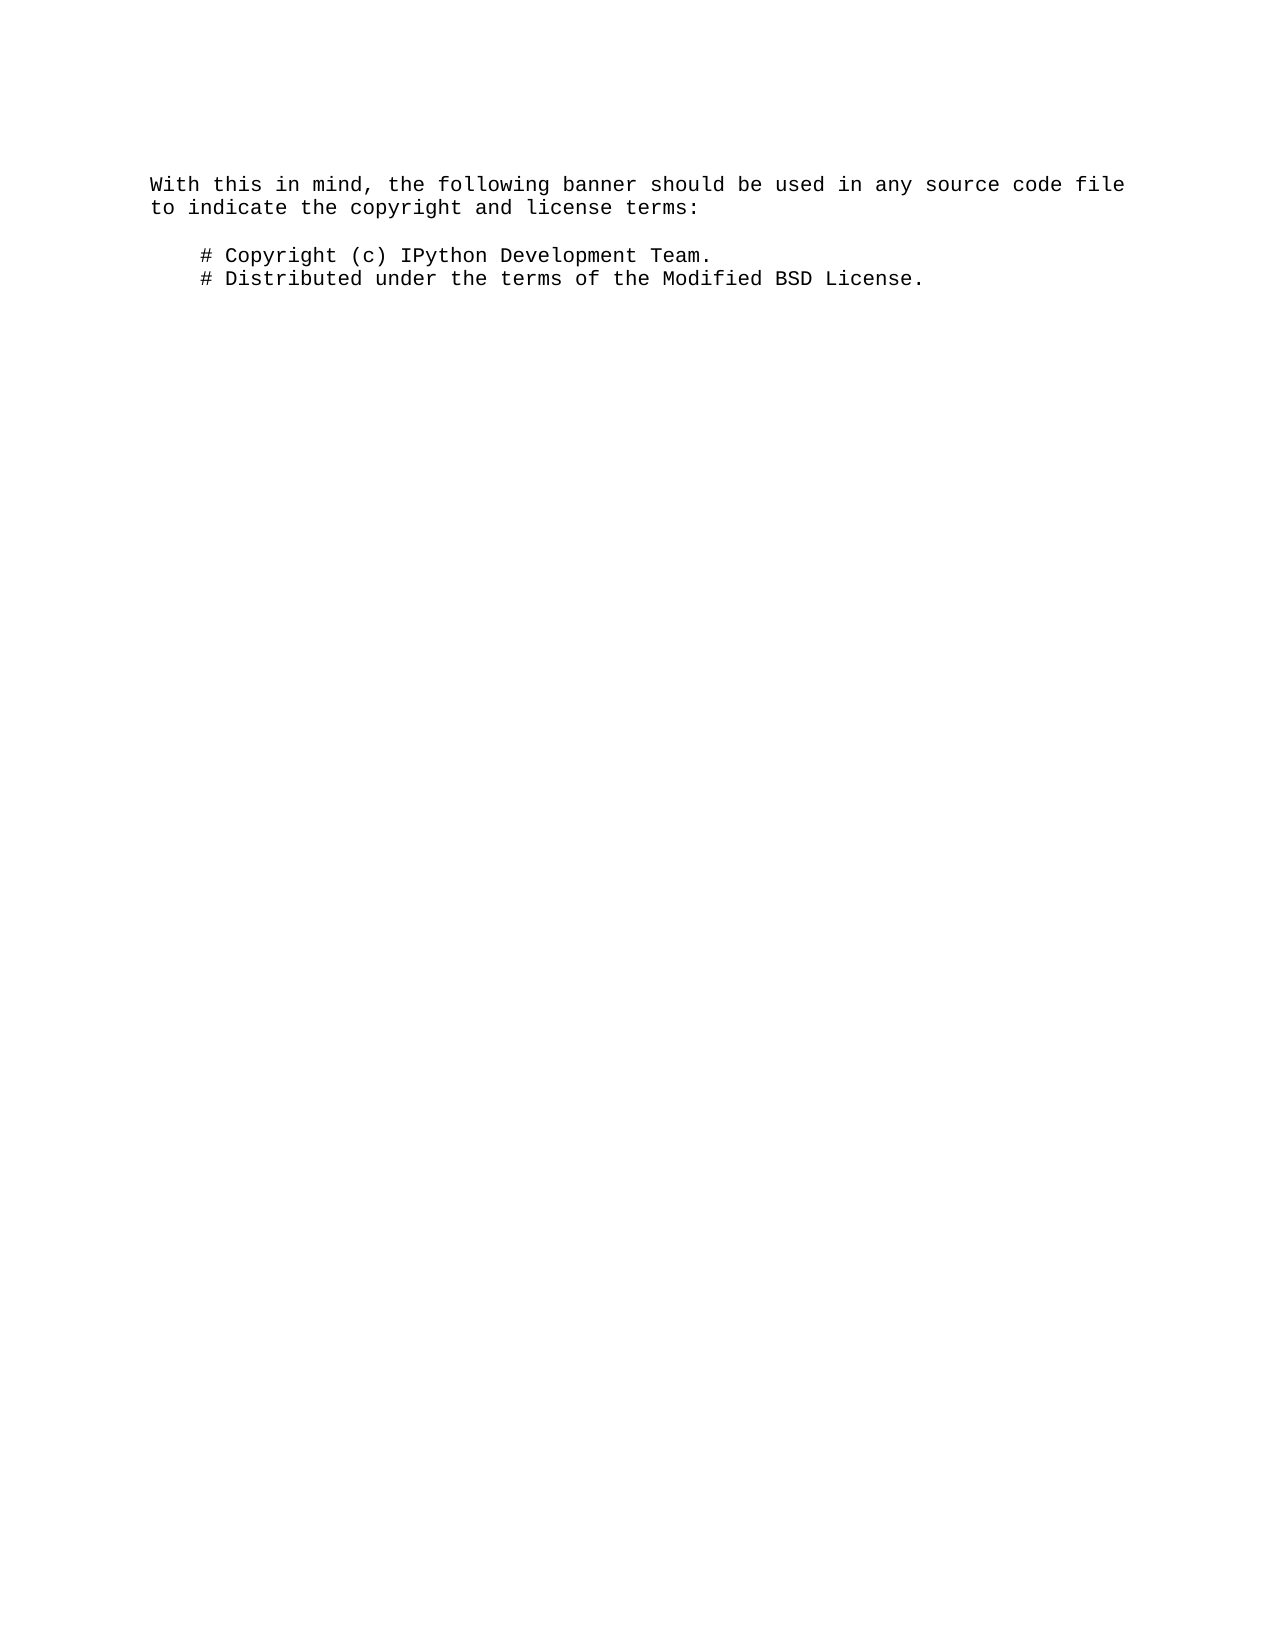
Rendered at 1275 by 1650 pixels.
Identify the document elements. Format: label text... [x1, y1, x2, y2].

text # Copyright (c) IPython Development Team. [150, 244, 1125, 268]
text With this in mind, the following banner should be used in any source code file [150, 174, 1125, 197]
text # Distributed under the terms of the Modified BSD License. [150, 268, 1125, 292]
text to indicate the copyright and license terms: [150, 197, 1125, 221]
